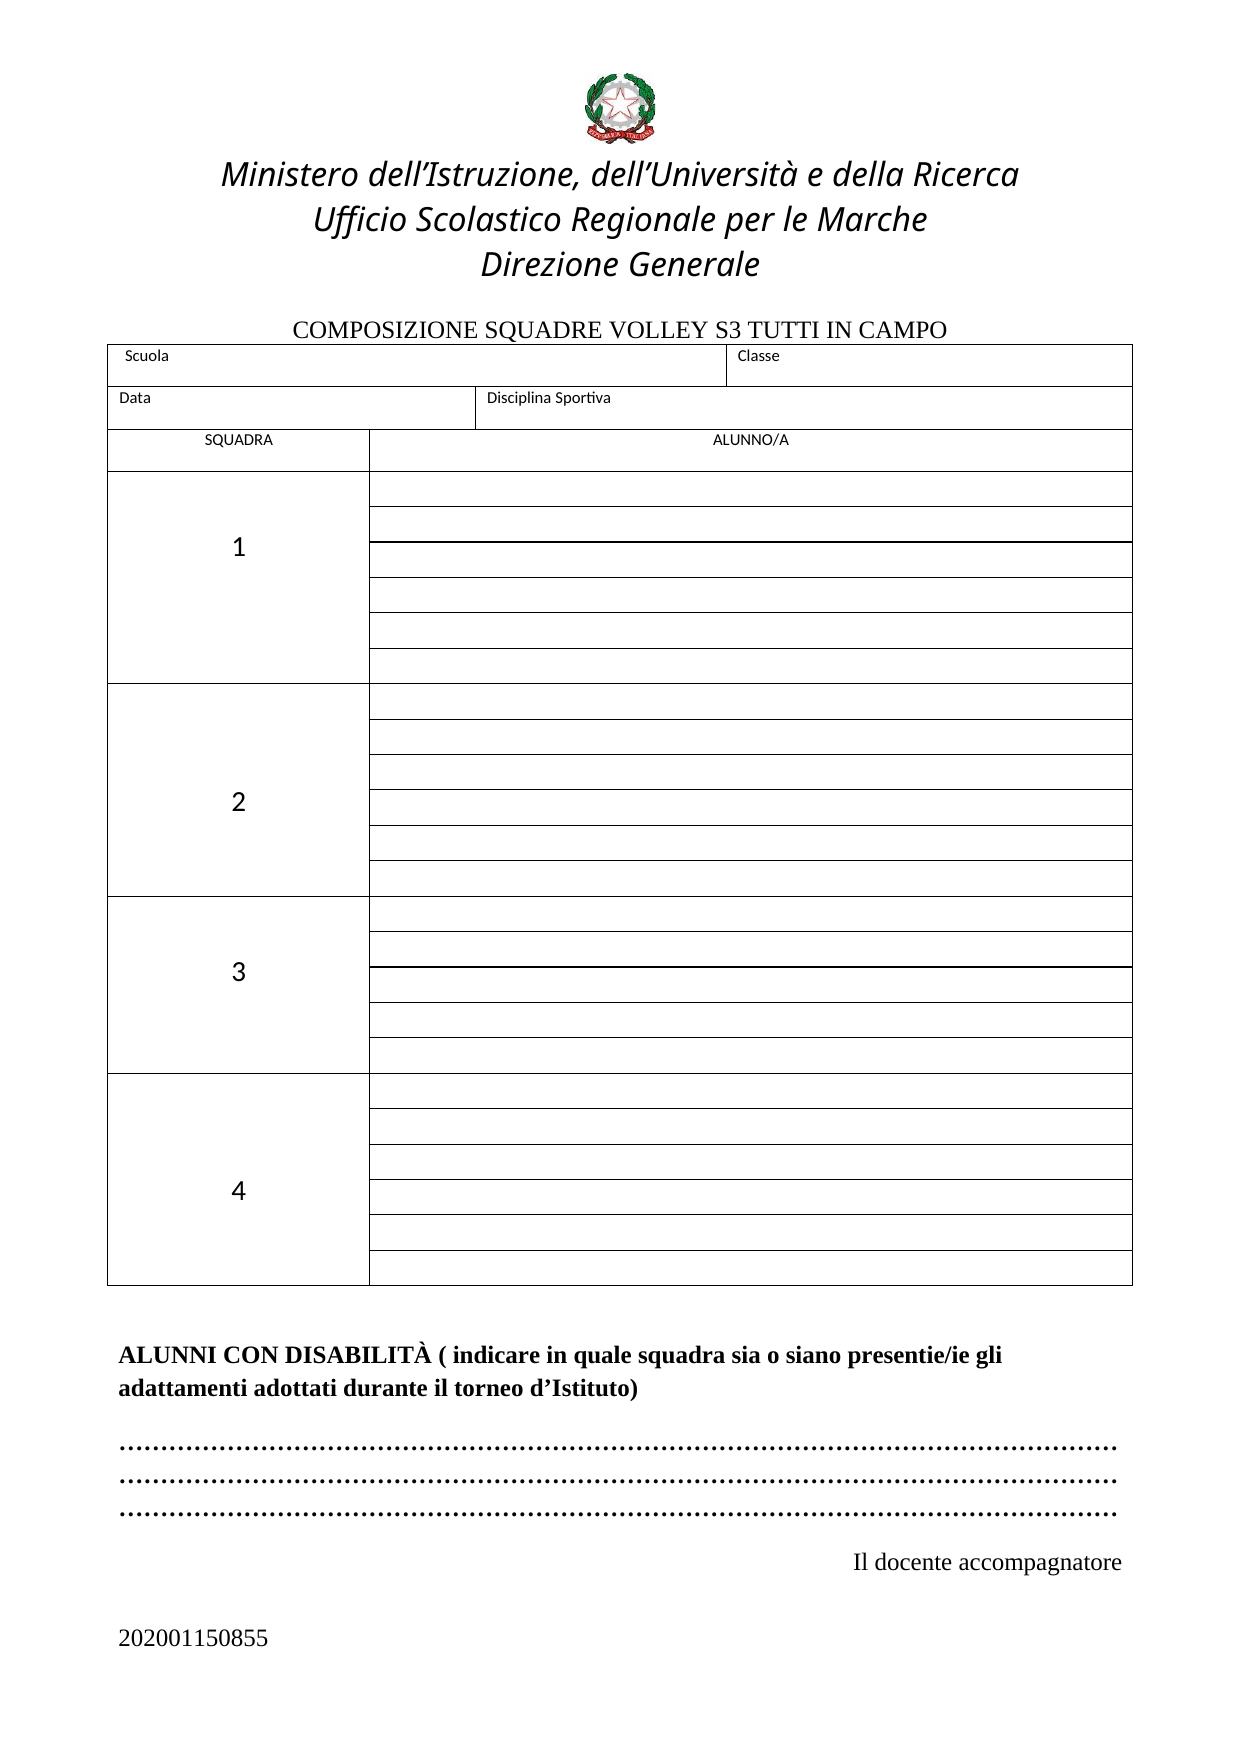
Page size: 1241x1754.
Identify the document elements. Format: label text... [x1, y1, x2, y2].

table_cell Disciplina Sportiva [476, 387, 1132, 428]
table_header Classe [727, 345, 1132, 386]
table_cell [370, 790, 1132, 825]
text ……………………………………………………………………………………………………………………………………………………………………………………………………………………………………………………………………………………………………………………………… [118, 1427, 1122, 1522]
table_cell [370, 1003, 1132, 1037]
table_cell [370, 826, 1132, 860]
text COMPOSIZIONE SQUADRE VOLLEY S3 TUTTI IN CAMPO [118, 315, 1122, 344]
text ALUNNI CON DISABILITÀ ( indicare in quale squadra sia o siano presentie/ie gli adattamenti adottati durante il torneo d’Istituto) [118, 1340, 1122, 1402]
table_cell [370, 968, 1132, 1002]
table_cell [370, 1251, 1132, 1285]
table_cell 4 [108, 1074, 369, 1285]
table_cell [370, 932, 1132, 966]
table_header Scuola [108, 345, 726, 386]
table_cell [370, 755, 1132, 789]
table_cell [370, 649, 1132, 683]
table_cell [370, 1215, 1132, 1250]
table_cell 1 [108, 472, 369, 683]
table_cell [370, 1074, 1132, 1108]
table_cell 3 [108, 897, 369, 1073]
table_cell [370, 1038, 1132, 1073]
table_cell [370, 861, 1132, 896]
table_cell [370, 507, 1132, 541]
table_cell [370, 1109, 1132, 1143]
table_cell [370, 1180, 1132, 1214]
text Il docente accompagnatore [118, 1547, 1122, 1576]
table_cell Data [108, 387, 475, 428]
table_cell [370, 720, 1132, 754]
table_cell [370, 1145, 1132, 1179]
table_cell [370, 472, 1132, 506]
picture [585, 73, 656, 144]
table_cell [370, 578, 1132, 612]
table_cell [370, 684, 1132, 718]
table_cell ALUNNO/A [370, 430, 1132, 471]
table_cell [370, 897, 1132, 931]
table_cell [370, 613, 1132, 648]
table_cell 2 [108, 684, 369, 896]
table_cell SQUADRA [108, 430, 369, 471]
table_cell [370, 543, 1132, 577]
